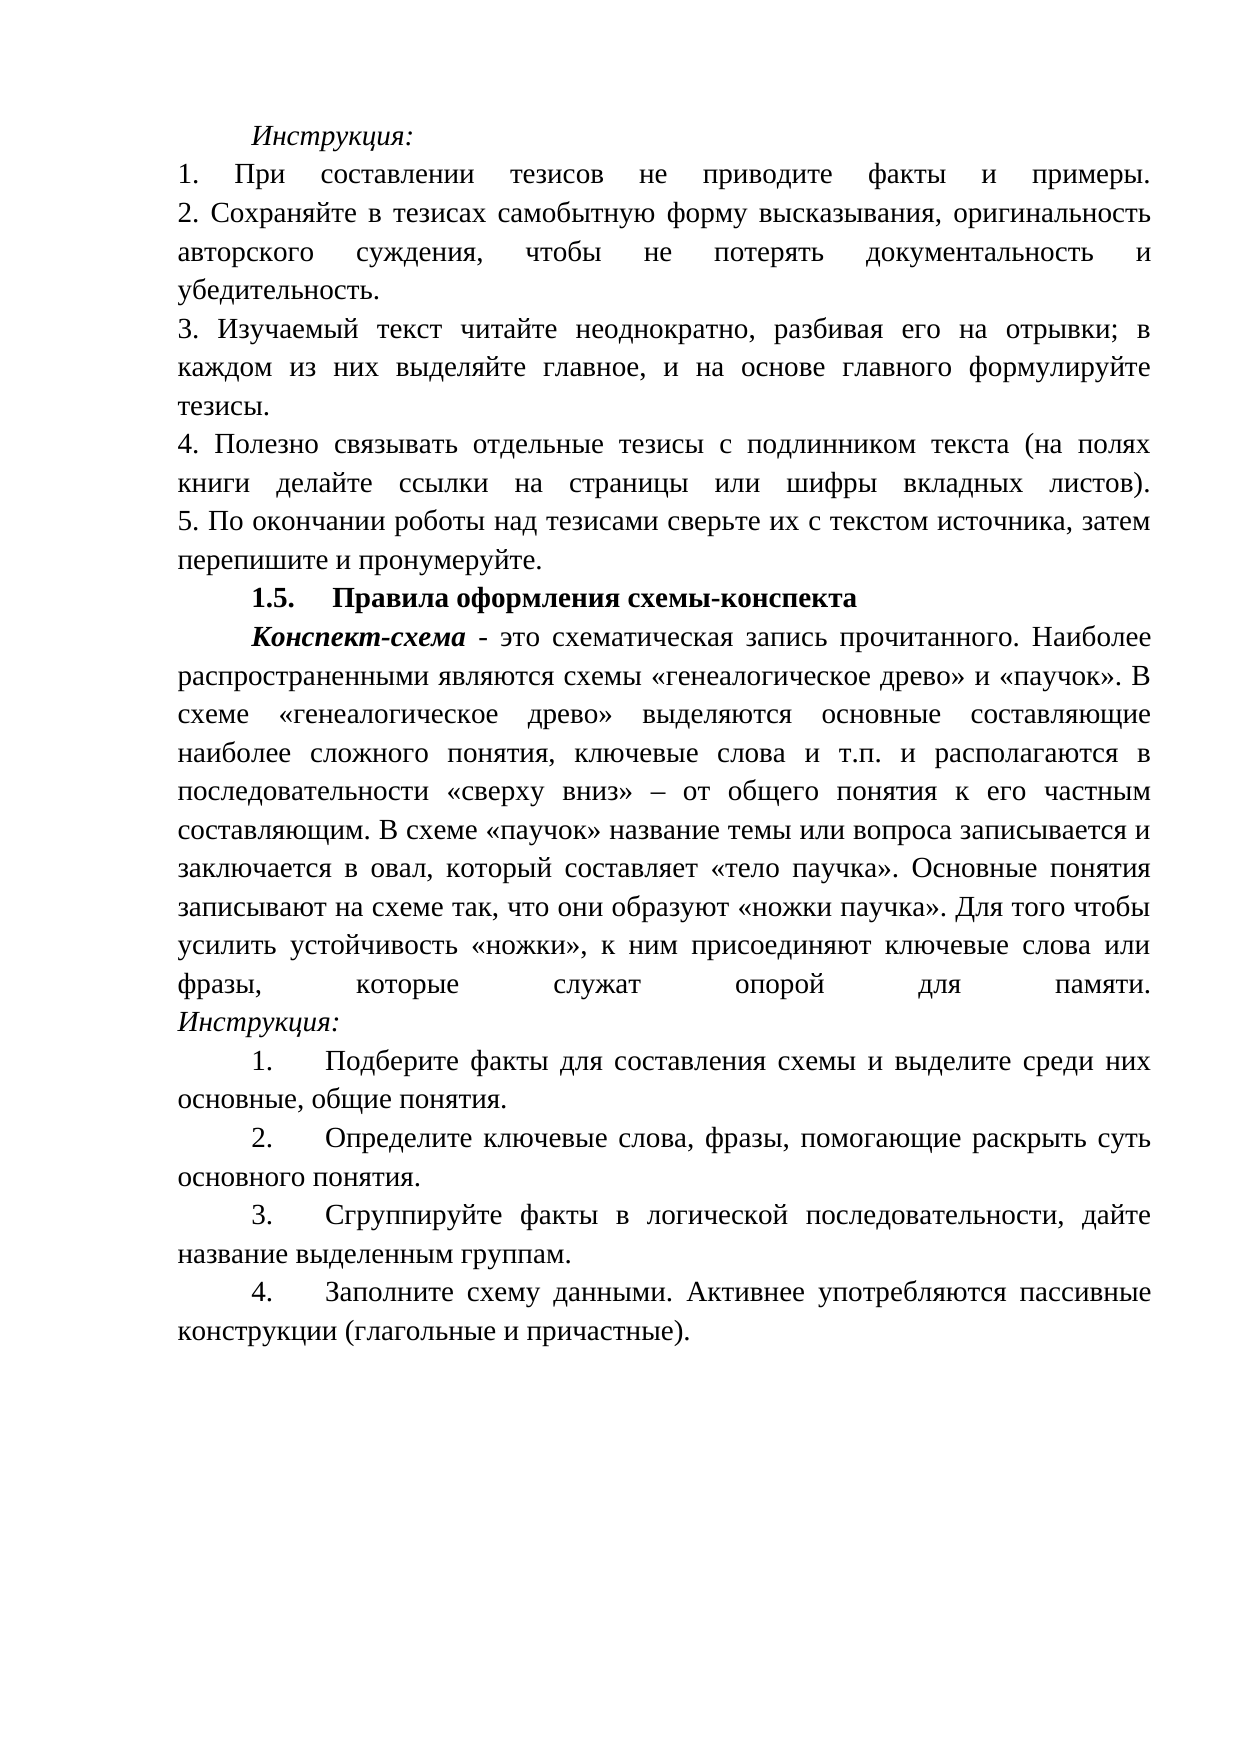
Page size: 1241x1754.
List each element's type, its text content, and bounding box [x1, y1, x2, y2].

list Подберите факты для составления схемы и выделите среди них основные, общие понятия. [177, 1043, 1152, 1115]
list Определите ключевые слова, фразы, помогающие раскрыть суть основного понятия. [177, 1120, 1152, 1192]
list Заполните схему данными. Активнее употребляются пассивные конструкции (глагольные и причастные). [177, 1274, 1152, 1346]
text Конспект-схема - это схематическая запись прочитанного. Наиболее распространенными являются схемы «генеалогическое древо» и «паучок». В схеме «генеалогическое древо» выделяются основные составляющие наиболее сложного понятия, ключевые слова и т.п. и располагаются в последовательности «сверху вниз» – от общего понятия к его частным составляющим. В схеме «паучок» название темы или вопроса записывается и заключается в овал, который составляет «тело паучка». Основные понятия записывают на схеме так, что они образуют «ножки паучка». Для того чтобы усилить устойчивость «ножки», к ним присоединяют ключевые слова или фразы, которые служат опорой для памяти. Инструкция: [177, 619, 1152, 1038]
list Сгруппируйте факты в логической последовательности, дайте название выделенным группам. [177, 1197, 1152, 1269]
text Инструкция: 1. При составлении тезисов не приводите факты и примеры. 2. Сохраняйте в тезисах самобытную форму высказывания, оригинальность авторского суждения, чтобы не потерять документальность и убедительность. 3. Изучаемый текст читайте неоднократно, разбивая его на отрывки; в каждом из них выделяйте главное, и на основе главного формулируйте тезисы. 4. Полезно связывать отдельные тезисы с подлинником текста (на полях книги делайте ссылки на страницы или шифры вкладных листов). 5. По окончании роботы над тезисами сверьте их с текстом источника, затем перепишите и пронумеруйте. [177, 118, 1152, 576]
list Правила оформления схемы-конспекта [177, 581, 1152, 614]
